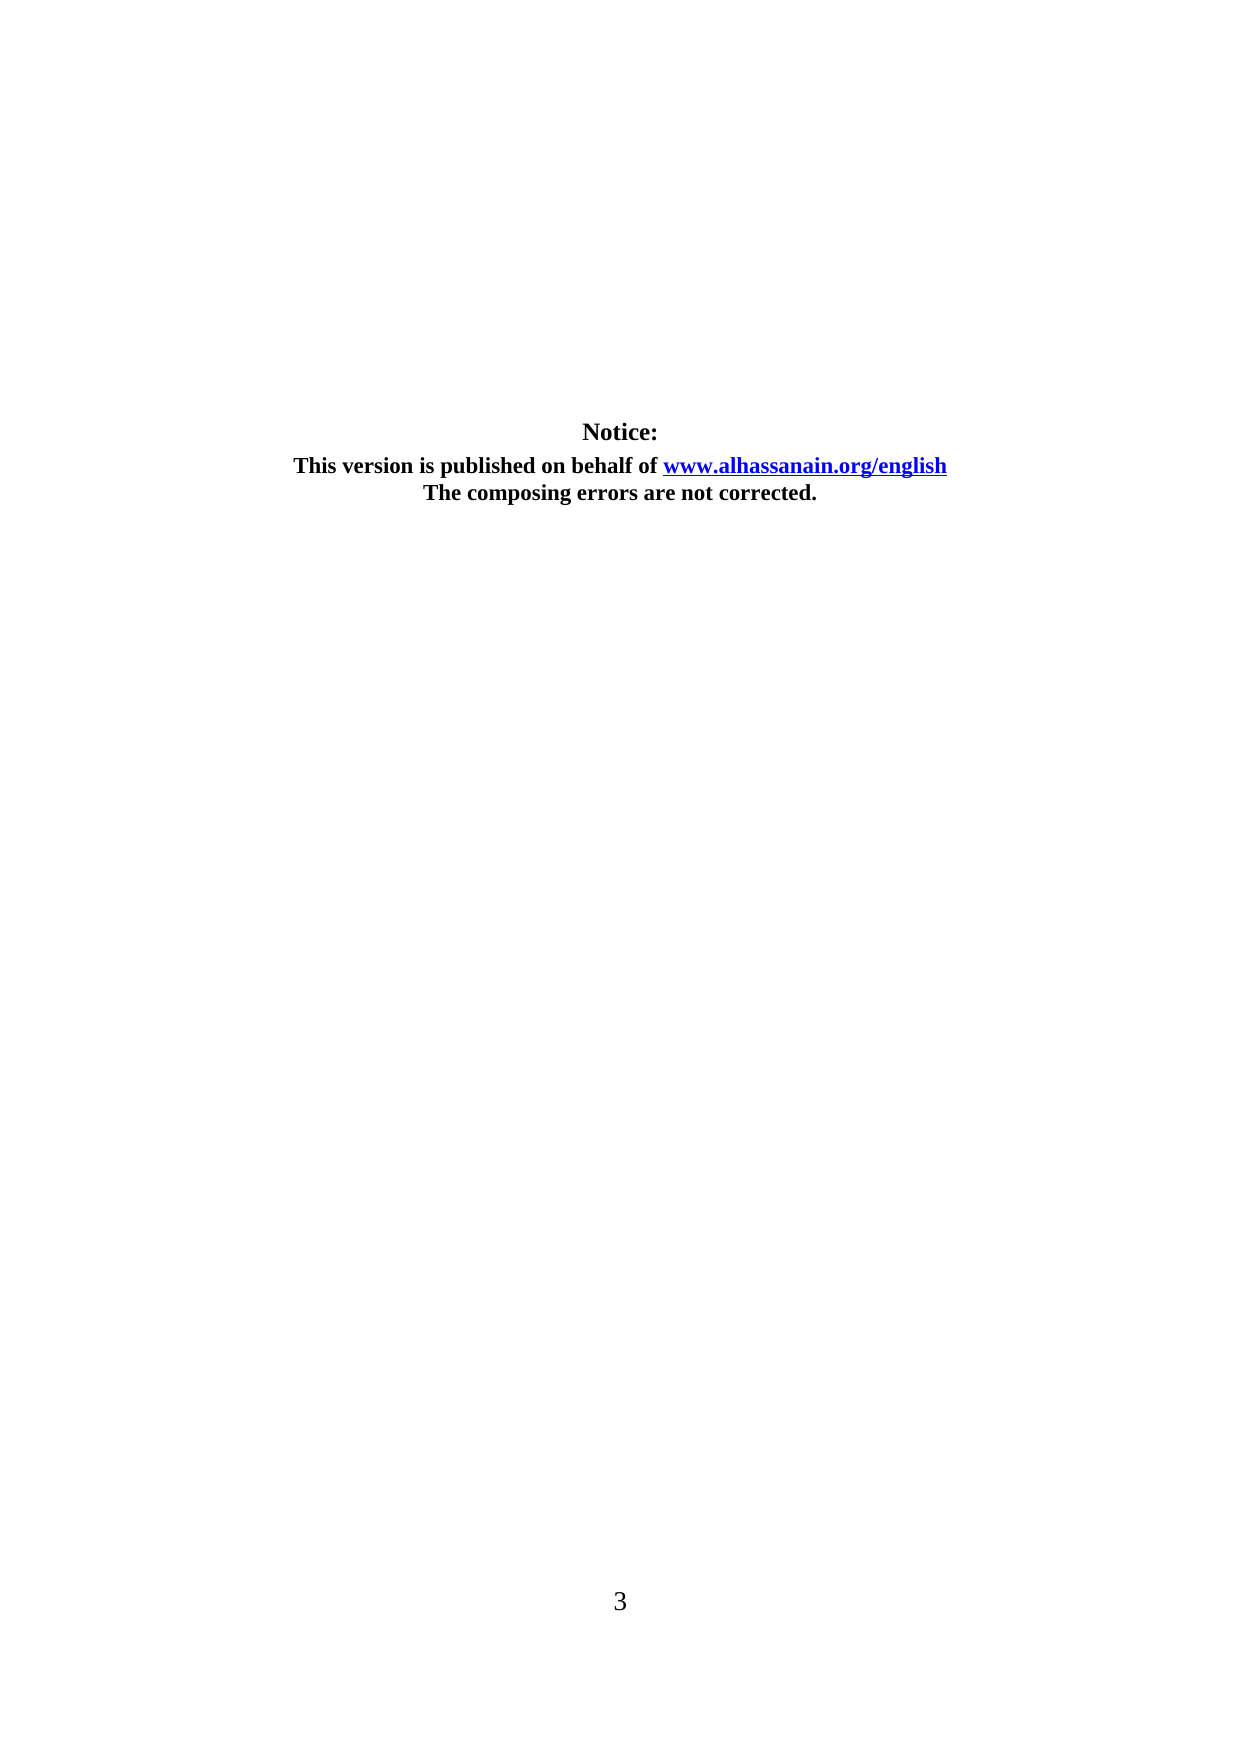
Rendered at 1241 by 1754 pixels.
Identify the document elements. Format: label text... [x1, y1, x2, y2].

text This version is published on behalf of www.alhassanain.org/english [236, 452, 1004, 478]
text The composing errors are not corrected. [236, 478, 1004, 505]
text Notice: [236, 417, 1004, 446]
